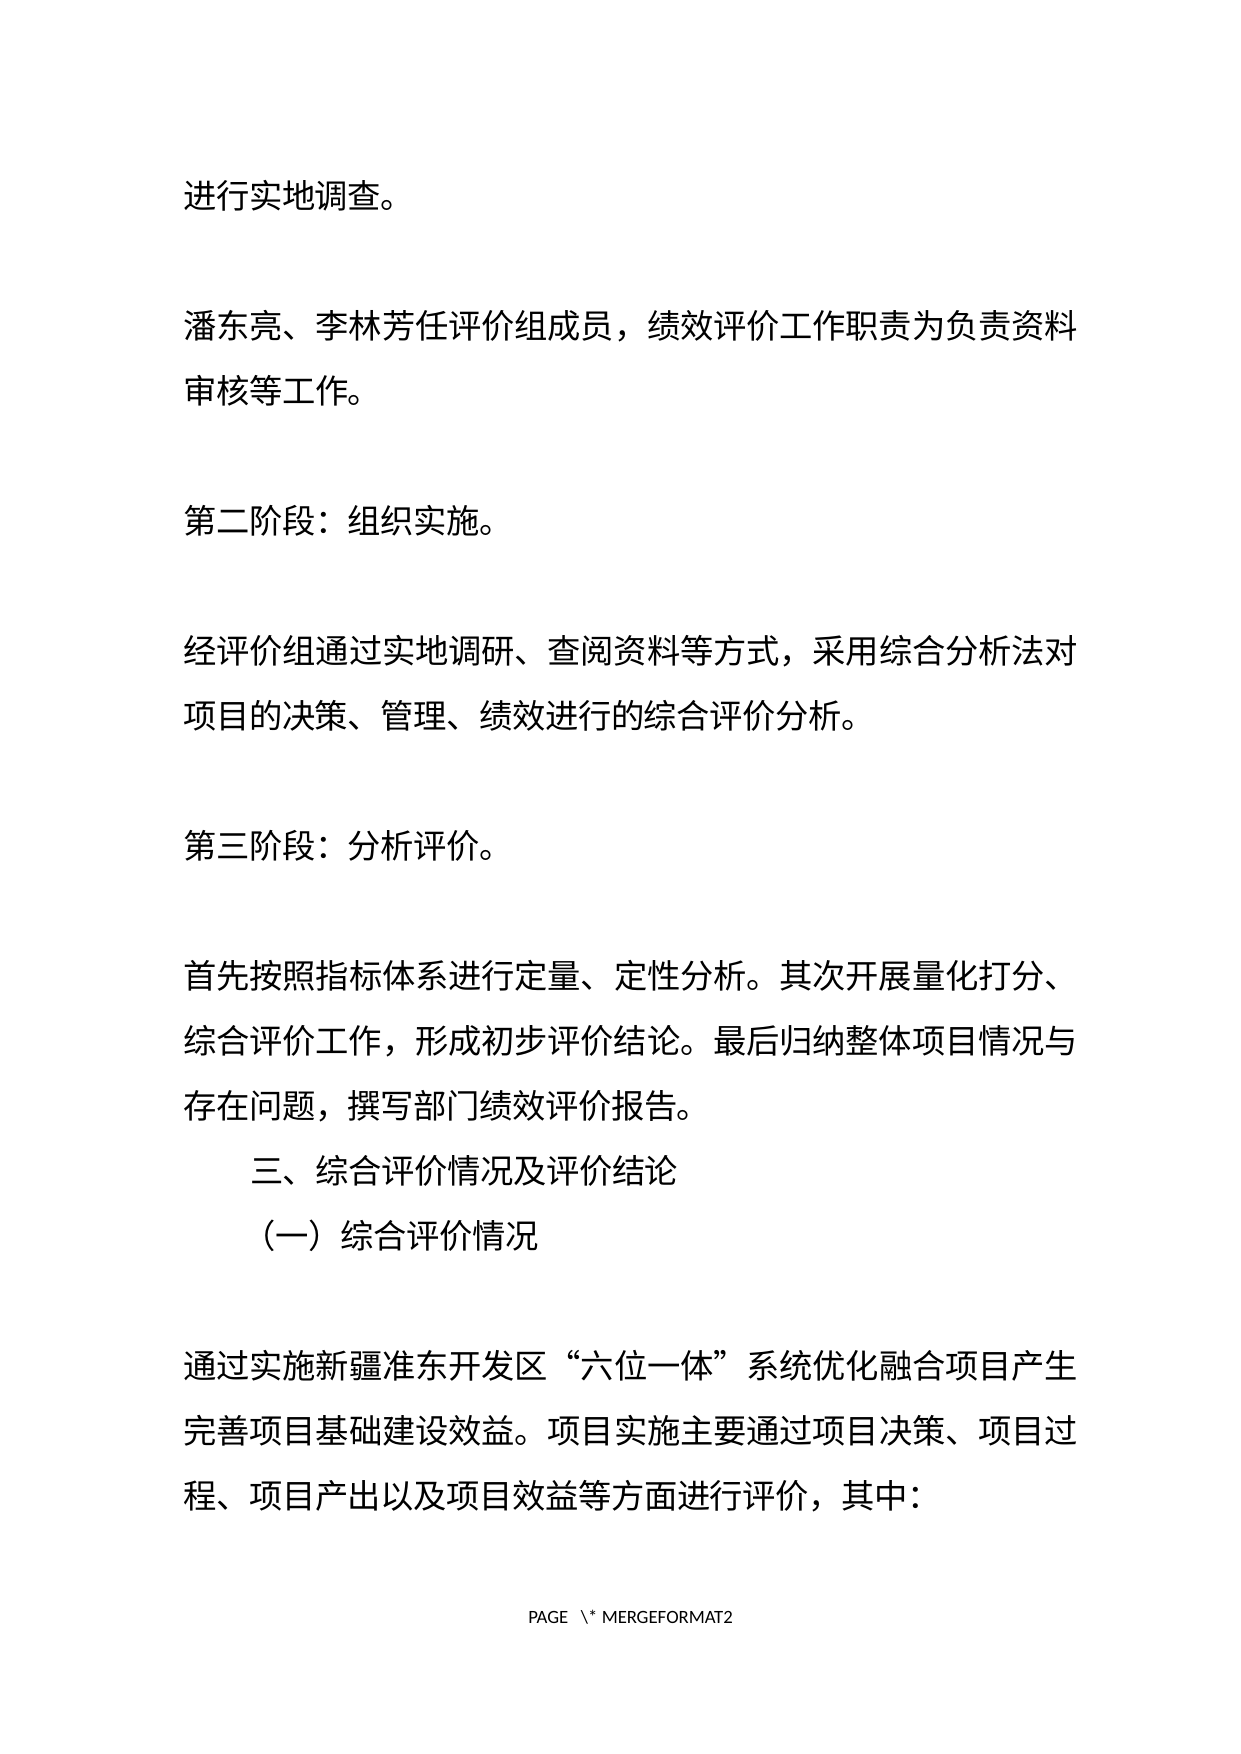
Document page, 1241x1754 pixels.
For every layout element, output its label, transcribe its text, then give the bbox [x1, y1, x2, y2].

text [183, 1202, 1078, 1527]
text 三、综合评价情况及评价结论 [183, 1137, 1078, 1202]
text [183, 162, 1078, 1137]
